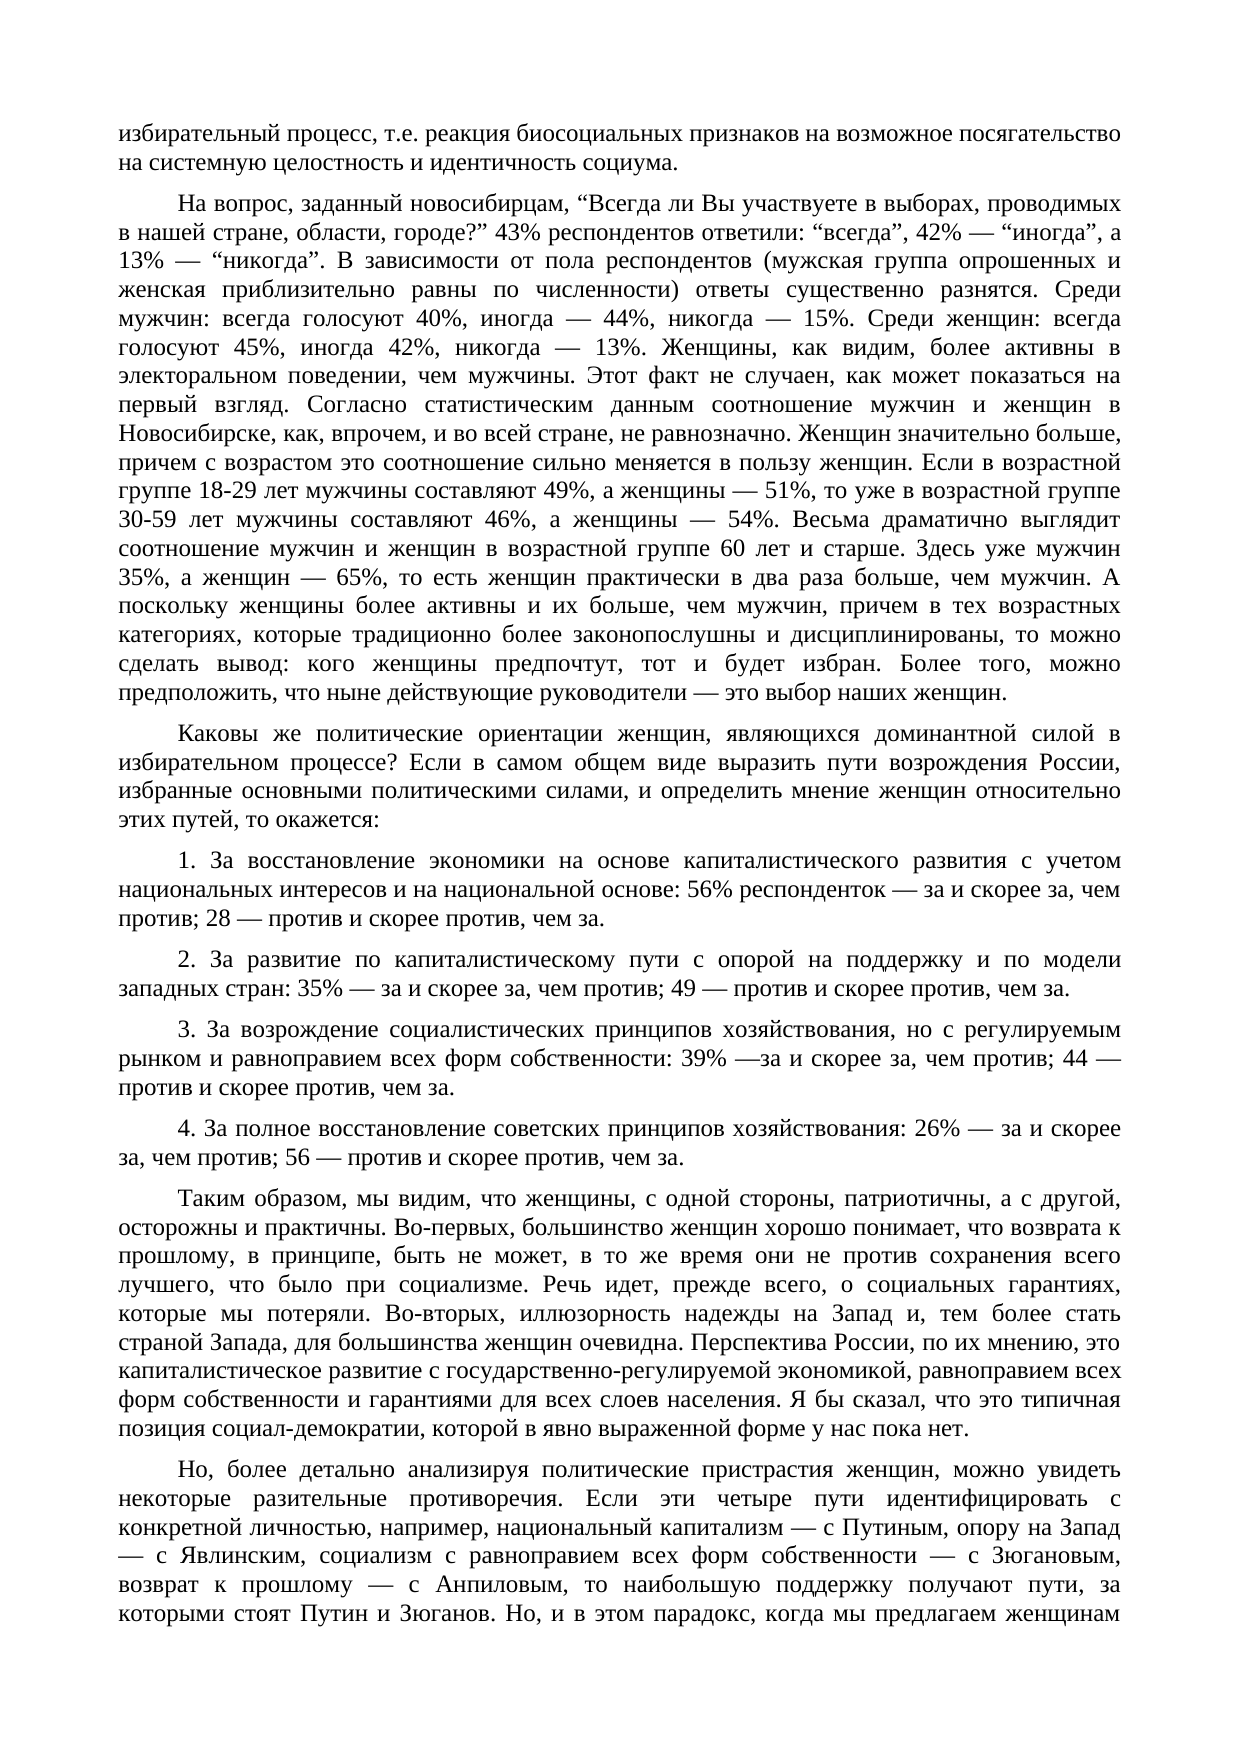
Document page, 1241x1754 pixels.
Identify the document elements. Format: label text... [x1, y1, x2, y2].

text 2. За развитие по капиталистическому пути с опорой на поддержку и по модели западных стран: 35% — за и скорее за, чем против; 49 — против и скорее против, чем за. [118, 944, 1122, 1002]
text 1. За восстановление экономики на основе капиталистического развития с учетом национальных интересов и на национальной основе: 56% респонденток — за и скорее за, чем против; 28 — против и скорее против, чем за. [118, 846, 1122, 932]
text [118, 1454, 1122, 1627]
text 4. За полное восстановление советских принципов хозяйствования: 26% — за и скорее за, чем против; 56 — против и скорее против, чем за. [118, 1113, 1122, 1171]
text На вопрос, заданный новосибирцам, “Всегда ли Вы участвуете в выборах, проводимых в нашей стране, области, городе?” 43% респондентов ответили: “всегда”, 42% — “иногда”, а 13% — “никогда”. В зависимости от пола респондентов (мужская группа опрошенных и женская приблизительно равны по численности) ответы существенно разнятся. Среди мужчин: всегда голосуют 40%, иногда — 44%, никогда — 15%. Среди женщин: всегда голосуют 45%, иногда 42%, никогда — 13%. Женщины, как видим, более активны в электоральном поведении, чем мужчины. Этот факт не случаен, как может показаться на первый взгляд. Согласно статистическим данным соотношение мужчин и женщин в Новосибирске, как, впрочем, и во всей стране, не равнозначно. Женщин значительно больше, причем с возрастом это соотношение сильно меняется в пользу женщин. Если в возрастной группе 18-29 лет мужчины составляют 49%, а женщины — 51%, то уже в возрастной группе 30-59 лет мужчины составляют 46%, а женщины — 54%. Весьма драматично выглядит соотношение мужчин и женщин в возрастной группе 60 лет и старше. Здесь уже мужчин 35%, а женщин — 65%, то есть женщин практически в два раза больше, чем мужчин. А поскольку женщины более активны и их больше, чем мужчин, причем в тех возрастных категориях, которые традиционно более законопослушны и дисциплинированы, то можно сделать вывод: кого женщины предпочтут, тот и будет избран. Более того, можно предположить, что ныне действующие руководители — это выбор наших женщин. [118, 188, 1122, 706]
text Каковы же политические ориентации женщин, являющихся доминантной силой в избирательном процессе? Если в самом общем виде выразить пути возрождения России, избранные основными политическими силами, и определить мнение женщин относительно этих путей, то окажется: [118, 718, 1122, 833]
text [118, 118, 1122, 176]
text 3. За возрождение социалистических принципов хозяйствования, но с регулируемым рынком и равноправием всех форм собственности: 39% —за и скорее за, чем против; 44 — против и скорее против, чем за. [118, 1014, 1122, 1101]
text Таким образом, мы видим, что женщины, с одной стороны, патриотичны, а с другой, осторожны и практичны. Во-первых, большинство женщин хорошо понимает, что возврата к прошлому, в принципе, быть не может, в то же время они не против сохранения всего лучшего, что было при социализме. Речь идет, прежде всего, о социальных гарантиях, которые мы потеряли. Во-вторых, иллюзорность надежды на Запад и, тем более стать страной Запада, для большинства женщин очевидна. Перспектива России, по их мнению, это капиталистическое развитие с государственно-регулируемой экономикой, равноправием всех форм собственности и гарантиями для всех слоев населения. Я бы сказал, что это типичная позиция социал-демократии, которой в явно выраженной форме у нас пока нет. [118, 1183, 1122, 1442]
